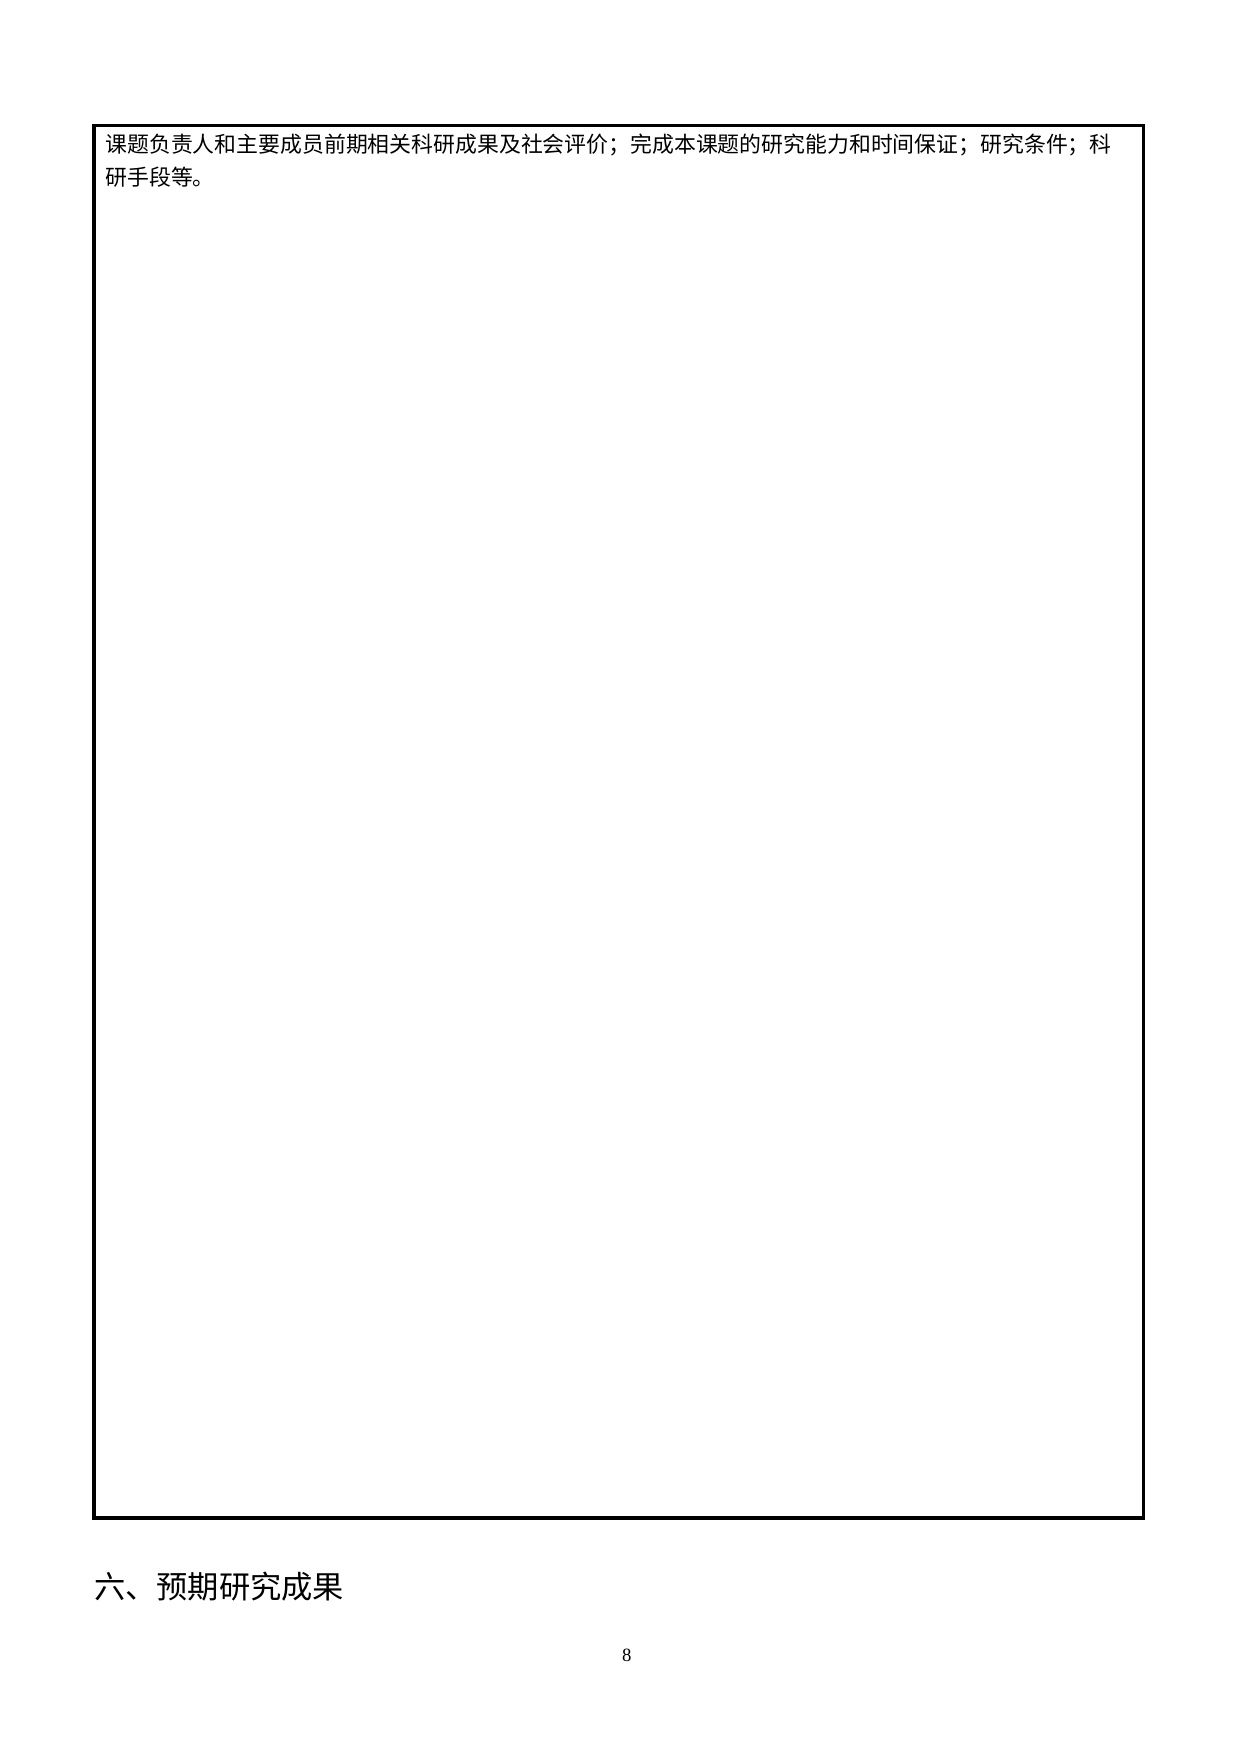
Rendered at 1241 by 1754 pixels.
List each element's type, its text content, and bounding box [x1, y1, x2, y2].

table_header 课题负责人和主要成员前期相关科研成果及社会评价；完成本课题的研究能力和时间保证；研究条件；科研手段等。 [96, 127, 1142, 1516]
text 六、预期研究成果 [94, 1552, 1159, 1617]
